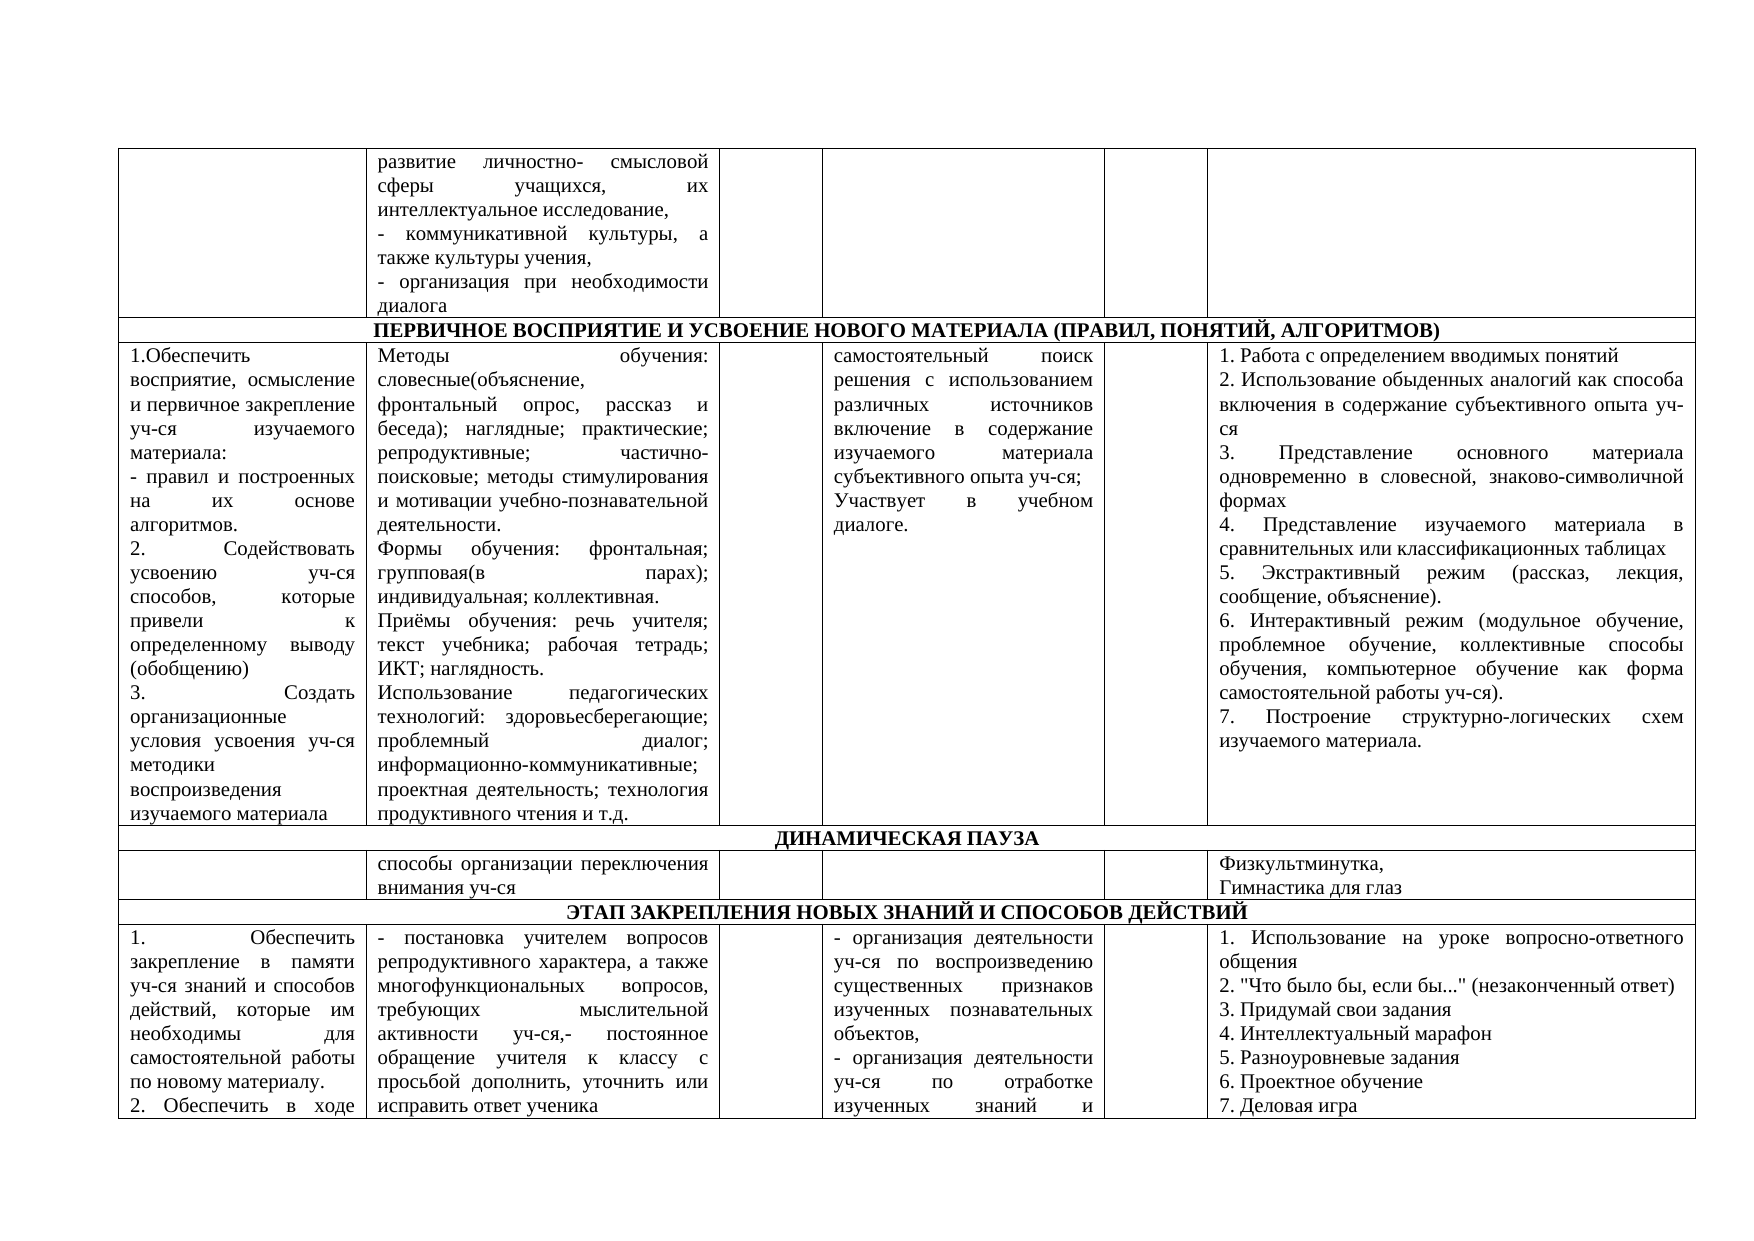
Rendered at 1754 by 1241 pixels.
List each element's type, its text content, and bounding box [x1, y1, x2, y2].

table_cell ПЕРВИЧНОЕ ВОСПРИЯТИЕ И УСВОЕНИЕ НОВОГО МАТЕРИАЛА (ПРАВИЛ, ПОНЯТИЙ, АЛГОРИТМОВ) [119, 318, 1695, 342]
table_cell [823, 851, 1104, 899]
table_cell [1105, 925, 1207, 1117]
table_cell [119, 851, 366, 899]
table_cell [720, 925, 822, 1117]
table_cell [1105, 149, 1207, 317]
table_cell [720, 851, 822, 899]
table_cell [367, 149, 719, 317]
table_cell Физкультминутка, Гимнастика для глаз [1208, 851, 1695, 899]
table_cell самостоятельный поиск решения с использованием различных источников включение в содержание изучаемого материала субъективного опыта уч-ся; Участвует в учебном диалоге. [823, 343, 1104, 824]
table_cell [367, 925, 719, 1117]
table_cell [1208, 925, 1695, 1117]
table_cell способы организации переключения внимания уч-ся [367, 851, 719, 899]
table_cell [823, 925, 1104, 1117]
table_cell 1.Обеспечить восприятие, осмысление и первичное закрепление уч-ся изучаемого материала: - правил и построенных на их основе алгоритмов. 2. Содействовать усвоению уч-ся способов, которые привели к определенному выводу (обобщению) 3. Создать организационные условия усвоения уч-ся методики воспроизведения изучаемого материала [119, 343, 366, 824]
table_cell 1. Работа с определением вводимых понятий 2. Использование обыденных аналогий как способа включения в содержание субъективного опыта уч-ся 3. Представление основного материала одновременно в словесной, знаково-символичной формах 4. Представление изучаемого материала в сравнительных или классификационных таблицах 5. Экстрактивный режим (рассказ, лекция, сообщение, объяснение). 6. Интерактивный режим (модульное обучение, проблемное обучение, коллективные способы обучения, компьютерное обучение как форма самостоятельной работы уч-ся). 7. Построение структурно-логических схем изучаемого материала. [1208, 343, 1695, 824]
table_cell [1208, 149, 1695, 317]
table_cell ЭТАП ЗАКРЕПЛЕНИЯ НОВЫХ ЗНАНИЙ И СПОСОБОВ ДЕЙСТВИЙ [119, 900, 1695, 924]
table_cell ДИНАМИЧЕСКАЯ ПАУЗА [119, 826, 1695, 850]
table_cell Методы обучения: словесные(объяснение, фронтальный опрос, рассказ и беседа); наглядные; практические; репродуктивные; частично-поисковые; методы стимулирования и мотивации учебно-познавательной деятельности. Формы обучения: фронтальная; групповая(в парах); индивидуальная; коллективная. Приёмы обучения: речь учителя; текст учебника; рабочая тетрадь; ИКТ; наглядность. Использование педагогических технологий: здоровьесберегающие; проблемный диалог; информационно-коммуникативные; проектная деятельность; технология продуктивного чтения и т.д. [367, 343, 719, 824]
table_cell [720, 343, 822, 824]
table_cell [1105, 851, 1207, 899]
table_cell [119, 925, 366, 1117]
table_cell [119, 149, 366, 317]
table_cell [720, 149, 822, 317]
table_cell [823, 149, 1104, 317]
table_cell [1105, 343, 1207, 824]
